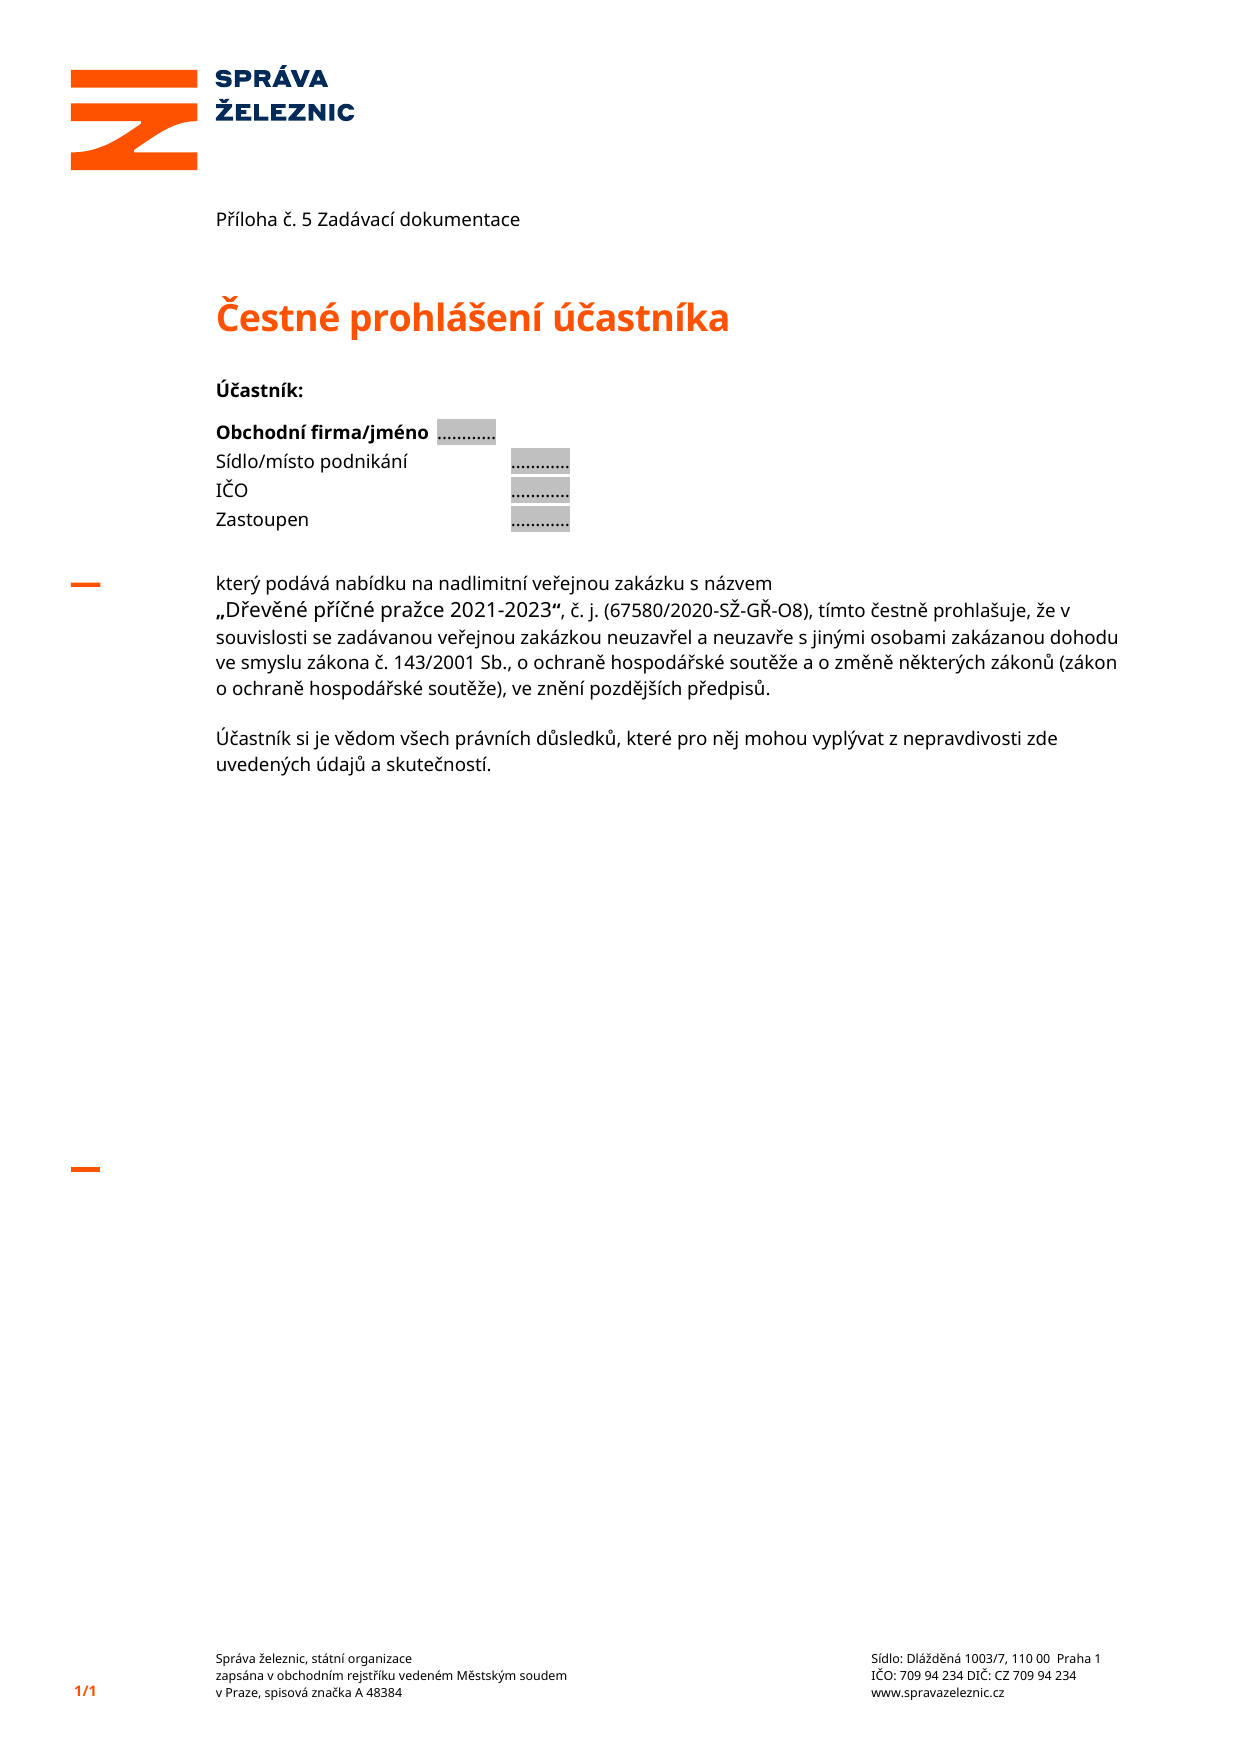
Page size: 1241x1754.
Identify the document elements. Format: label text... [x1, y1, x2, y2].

text který podává nabídku na nadlimitní veřejnou zakázku s názvem „Dřevěné příčné pražce 2021-2023“, č. j. (67580/2020-SŽ-GŘ-O8), tímto čestně prohlašuje, že v souvislosti se zadávanou veřejnou zakázkou neuzavřel a neuzavře s jinými osobami zakázanou dohodu ve smyslu zákona č. 143/2001 Sb., o ochraně hospodářské soutěže a o změně některých zákonů (zákon o ochraně hospodářské soutěže), ve znění pozdějších předpisů. [216, 570, 1122, 701]
text Obchodní firma/jméno ………… [216, 416, 1122, 445]
text Sídlo/místo podnikání ………… [216, 445, 1122, 474]
text Příloha č. 5 Zadávací dokumentace [216, 207, 1122, 232]
text Čestné prohlášení účastníka [216, 291, 1122, 342]
text Účastník si je vědom všech právních důsledků, které pro něj mohou vyplývat z nepravdivosti zde uvedených údajů a skutečností. [216, 726, 1122, 777]
text IČO ………… [216, 474, 1122, 503]
text Účastník: [216, 373, 1122, 404]
text Zastoupen ………… [216, 503, 1122, 532]
